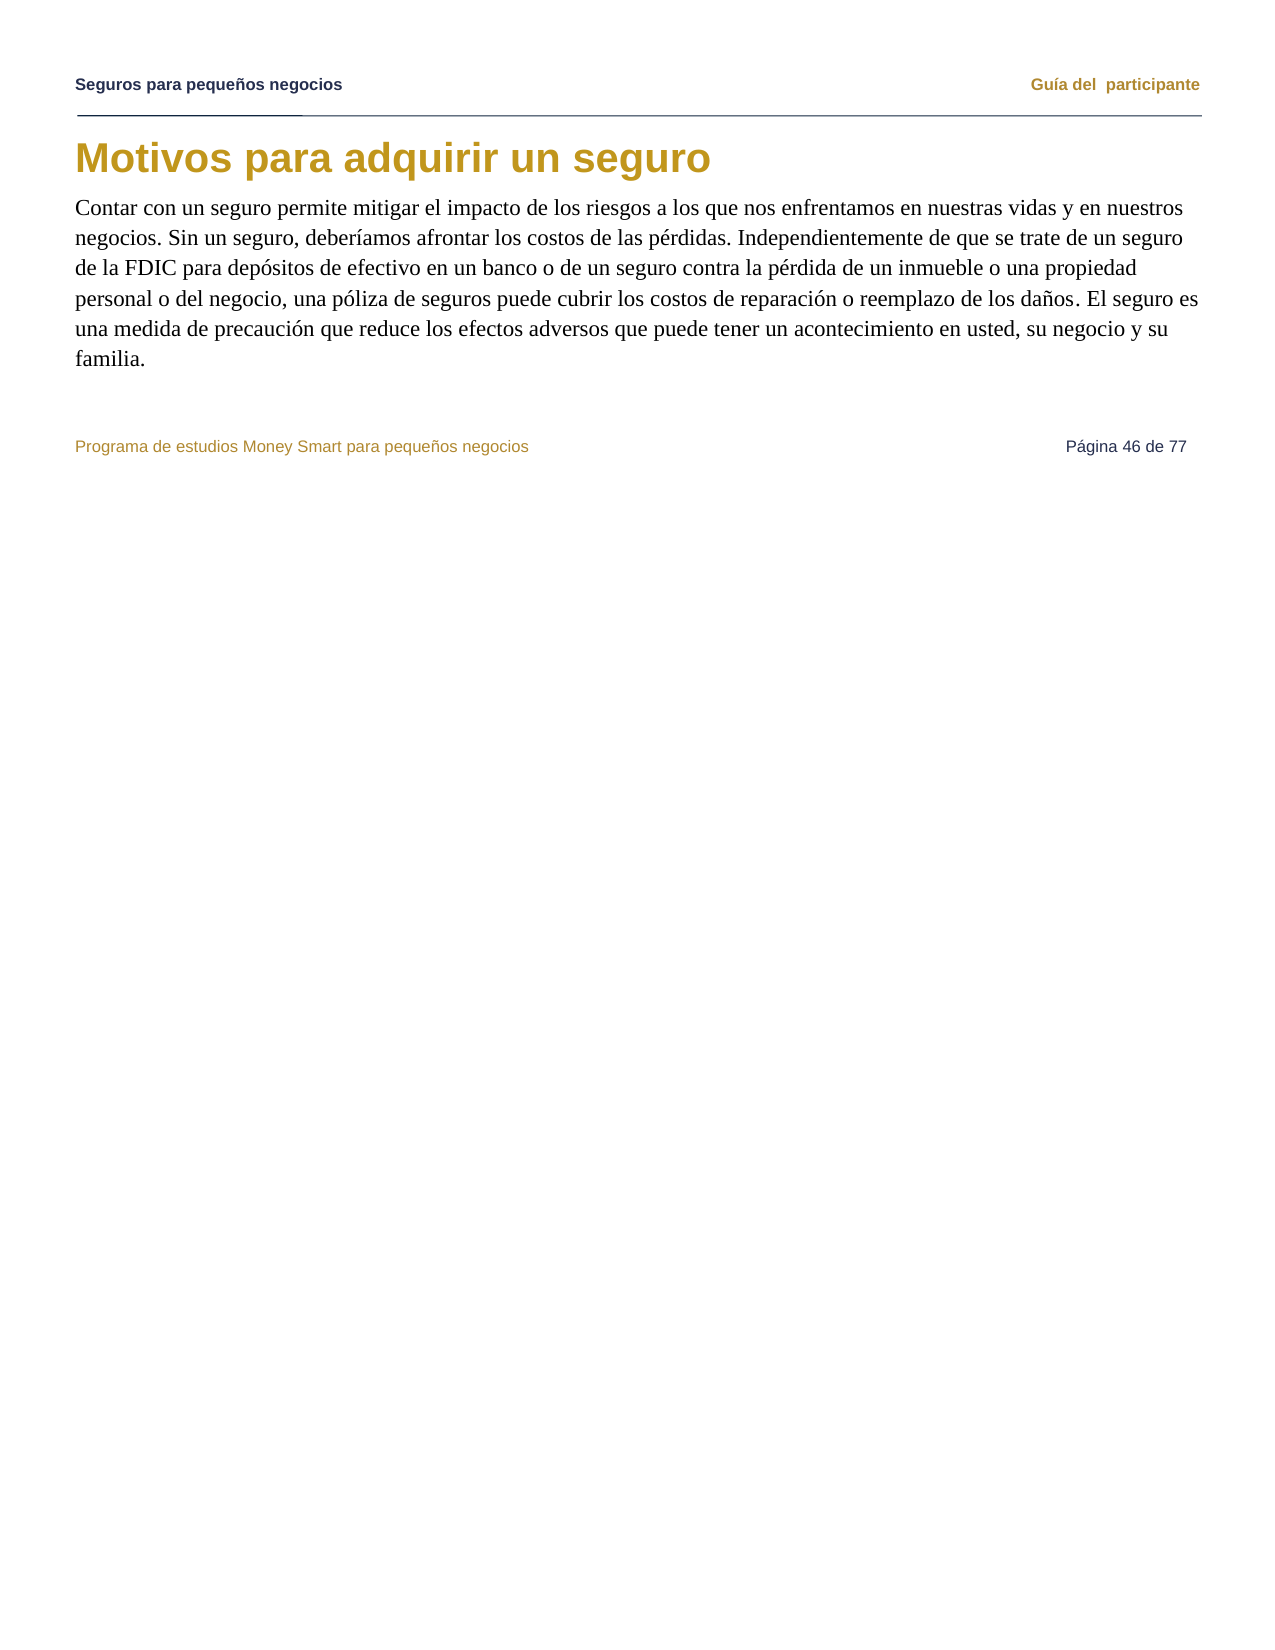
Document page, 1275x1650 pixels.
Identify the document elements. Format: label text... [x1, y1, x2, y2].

picture [75, 0, 1202, 267]
subtitle Motivos para adquirir un seguro [75, 134, 1200, 182]
text Contar con un seguro permite mitigar el impacto de los riesgos a los que nos enfrentamos en nuestras vidas y en nuestros negocios. Sin un seguro, deberíamos afrontar los costos de las pérdidas. Independientemente de que se trate de un seguro de la FDIC para depósitos de efectivo en un banco o de un seguro contra la pérdida de un inmueble o una propiedad personal o del negocio, una póliza de seguros puede cubrir los costos de reparación o reemplazo de los daños. El seguro es una medida de precaución que reduce los efectos adversos que puede tener un acontecimiento en usted, su negocio y su familia. [75, 194, 1200, 371]
